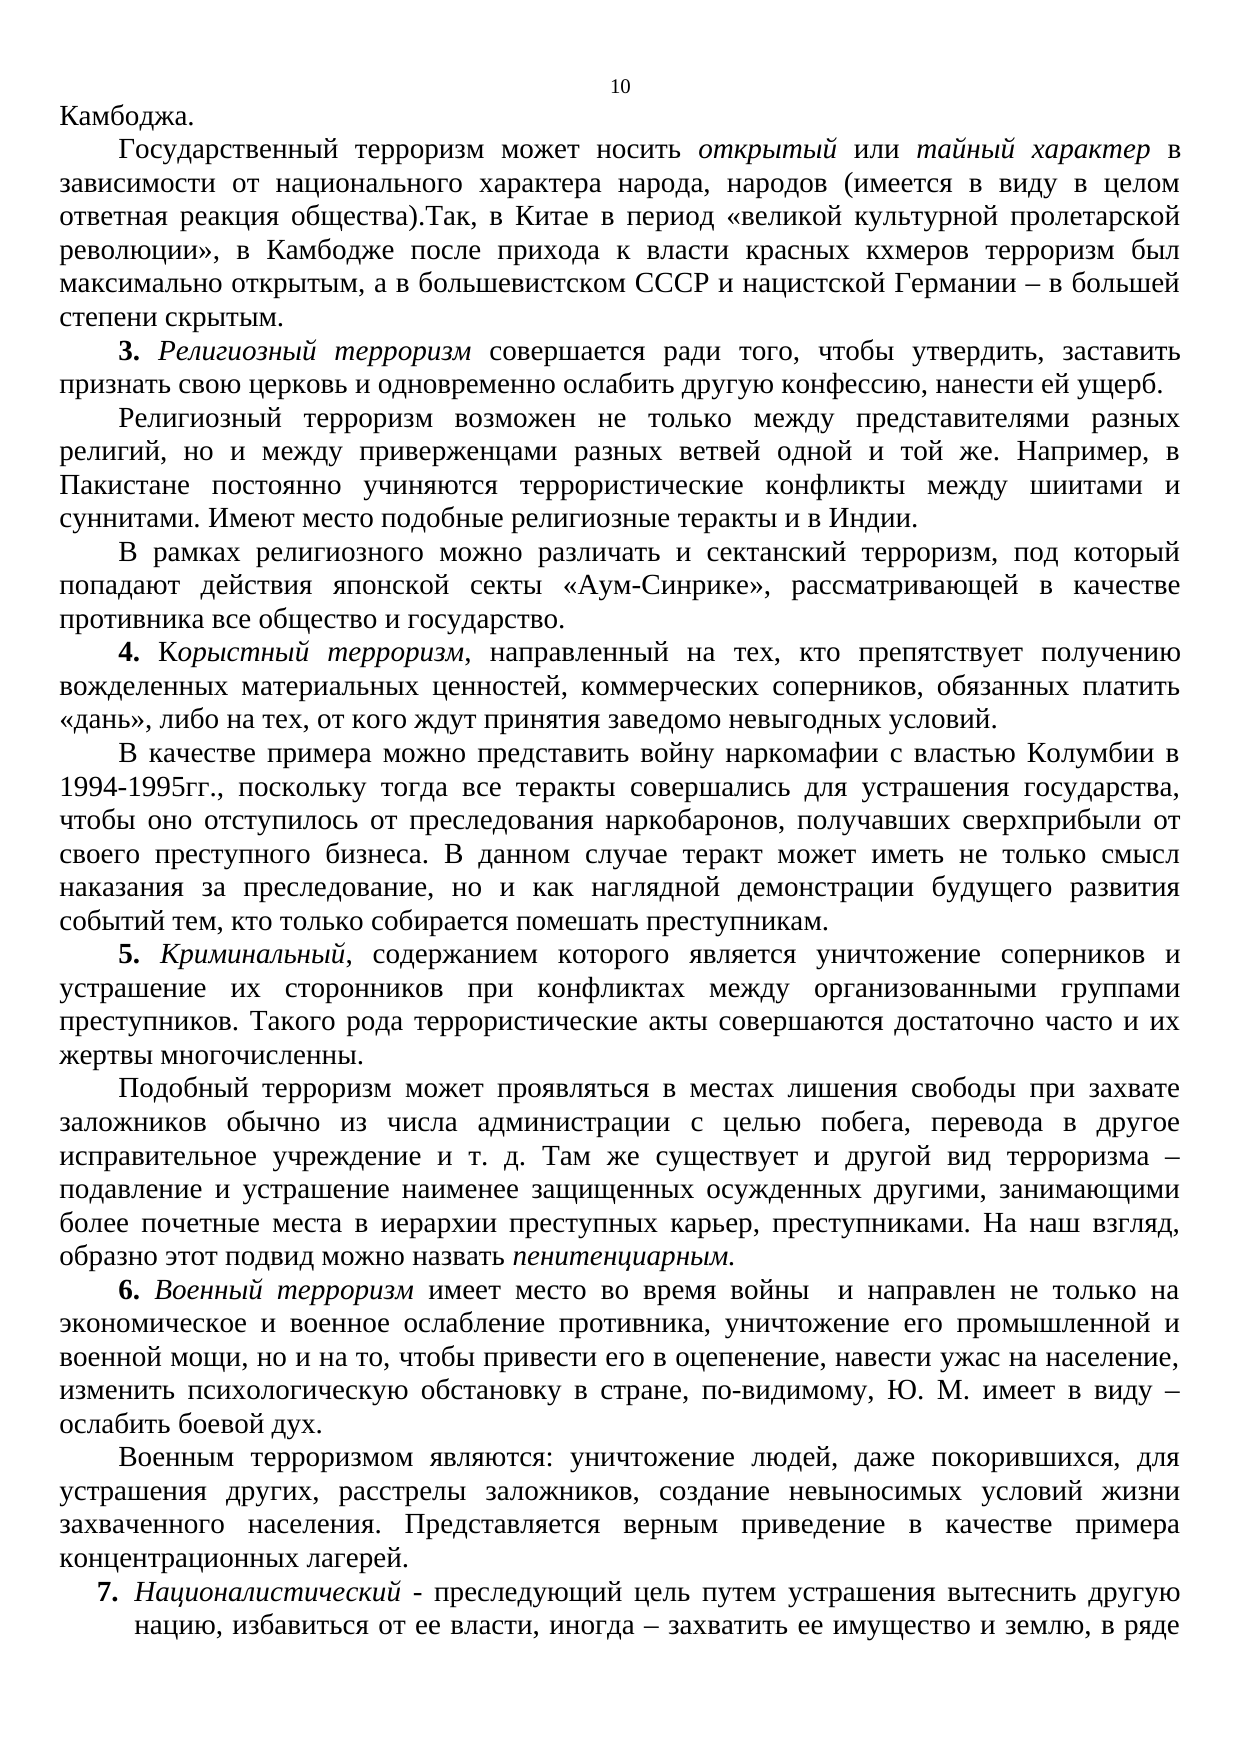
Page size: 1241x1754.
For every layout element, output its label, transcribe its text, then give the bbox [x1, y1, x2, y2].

text Подобный терроризм может проявляться в местах лишения свободы при захвате заложников обычно из числа администрации с целью побега, перевода в другое исправительное учреждение и т. д. Там же существует и другой вид терроризма – подавление и устрашение наименее защищенных осужденных другими, занимающими более почетные места в иерархии преступных карьер, преступниками. На наш взгляд, образно этот подвид можно назвать пенитенциарным. [59, 1071, 1181, 1272]
text Государственный терроризм может носить открытый или тайный характер в зависимости от национального характера народа, народов (имеется в виду в целом ответная реакция общества).Так, в Китае в период «великой культурной пролетарской революции», в Камбодже после прихода к власти красных кхмеров терроризм был максимально открытым, а в большевистском СССР и нацистской Германии – в большей степени скрытым. [59, 131, 1181, 333]
text 6. Военный терроризм имеет место во время войны и направлен не только на экономическое и военное ослабление противника, уничтожение его промышленной и военной мощи, но и на то, чтобы привести его в оцепенение, навести ужас на население, изменить психологическую обстановку в стране, по-видимому, Ю. М. имеет в виду – ослабить боевой дух. [59, 1272, 1181, 1439]
text 5. Криминальный, содержанием которого является уничтожение соперников и устрашение их сторонников при конфликтах между организованными группами преступников. Такого рода террористические акты совершаются достаточно часто и их жертвы многочисленны. [59, 936, 1181, 1071]
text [59, 98, 1181, 131]
text Военным терроризмом являются: уничтожение людей, даже покорившихся, для устрашения других, расстрелы заложников, создание невыносимых условий жизни захваченного населения. Представляется верным приведение в качестве примера концентрационных лагерей. [59, 1439, 1181, 1574]
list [97, 1574, 1181, 1641]
text В качестве примера можно представить войну наркомафии с властью Колумбии в 1994-1995гг., поскольку тогда все теракты совершались для устрашения государства, чтобы оно отступилось от преследования наркобаронов, получавших сверхприбыли от своего преступного бизнеса. В данном случае теракт может иметь не только смысл наказания за преследование, но и как наглядной демонстрации будущего развития событий тем, кто только собирается помешать преступникам. [59, 735, 1181, 936]
text В рамках религиозного можно различать и сектанский терроризм, под который попадают действия японской секты «Аум-Синрике», рассматривающей в качестве противника все общество и государство. [59, 534, 1181, 634]
text 3. Религиозный терроризм совершается ради того, чтобы утвердить, заставить признать свою церковь и одновременно ослабить другую конфессию, нанести ей ущерб. [59, 333, 1181, 400]
text 4. Корыстный терроризм, направленный на тех, кто препятствует получению вожделенных материальных ценностей, коммерческих соперников, обязанных платить «дань», либо на тех, от кого ждут принятия заведомо невыгодных условий. [59, 634, 1181, 735]
text Религиозный терроризм возможен не только между представителями разных религий, но и между приверженцами разных ветвей одной и той же. Например, в Пакистане постоянно учиняются террористические конфликты между шиитами и суннитами. Имеют место подобные религиозные теракты и в Индии. [59, 400, 1181, 534]
